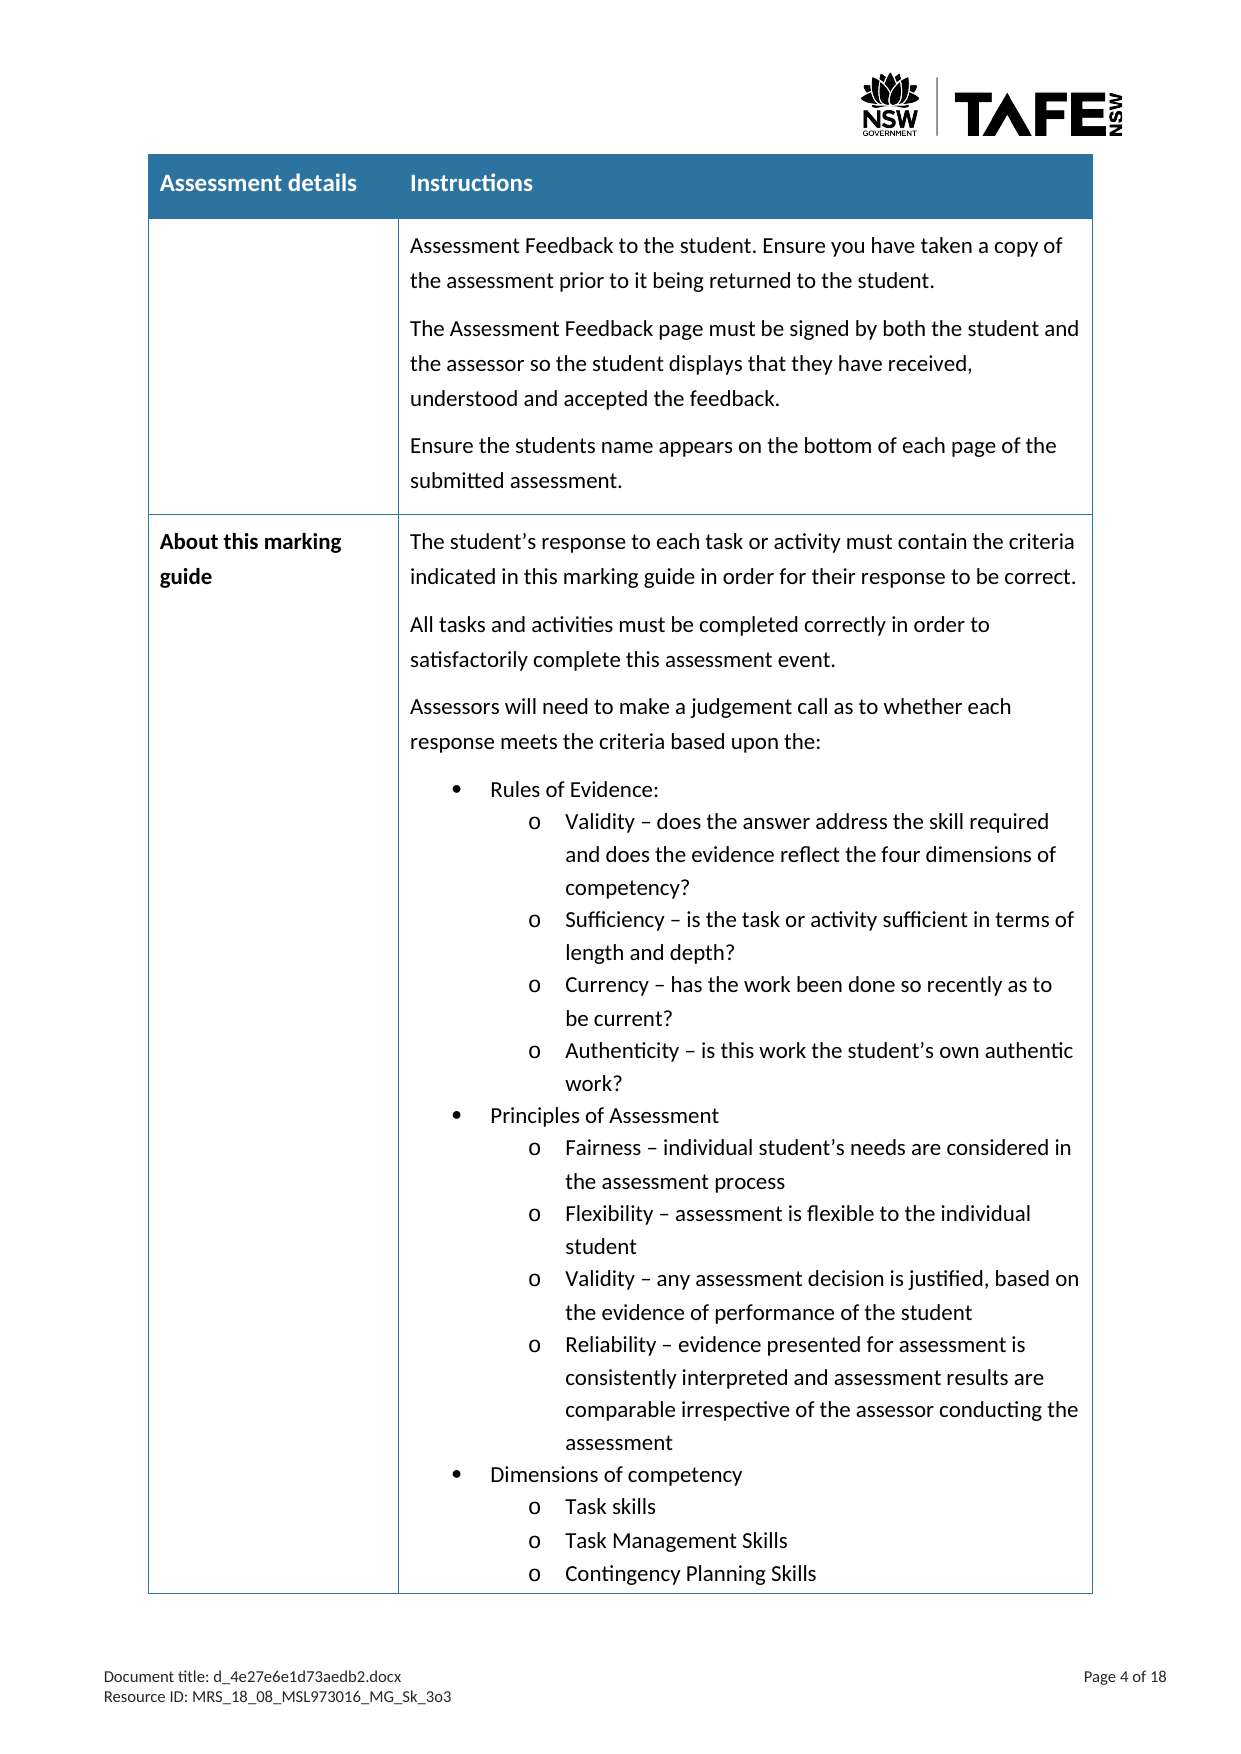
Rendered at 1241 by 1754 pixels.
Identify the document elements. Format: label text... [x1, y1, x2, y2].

table_header Instructions [399, 155, 1092, 218]
table_cell About this marking guide [149, 515, 398, 1593]
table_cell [399, 219, 1092, 514]
picture [861, 71, 1123, 137]
table_header Assessment details [149, 155, 398, 218]
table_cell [149, 219, 398, 514]
